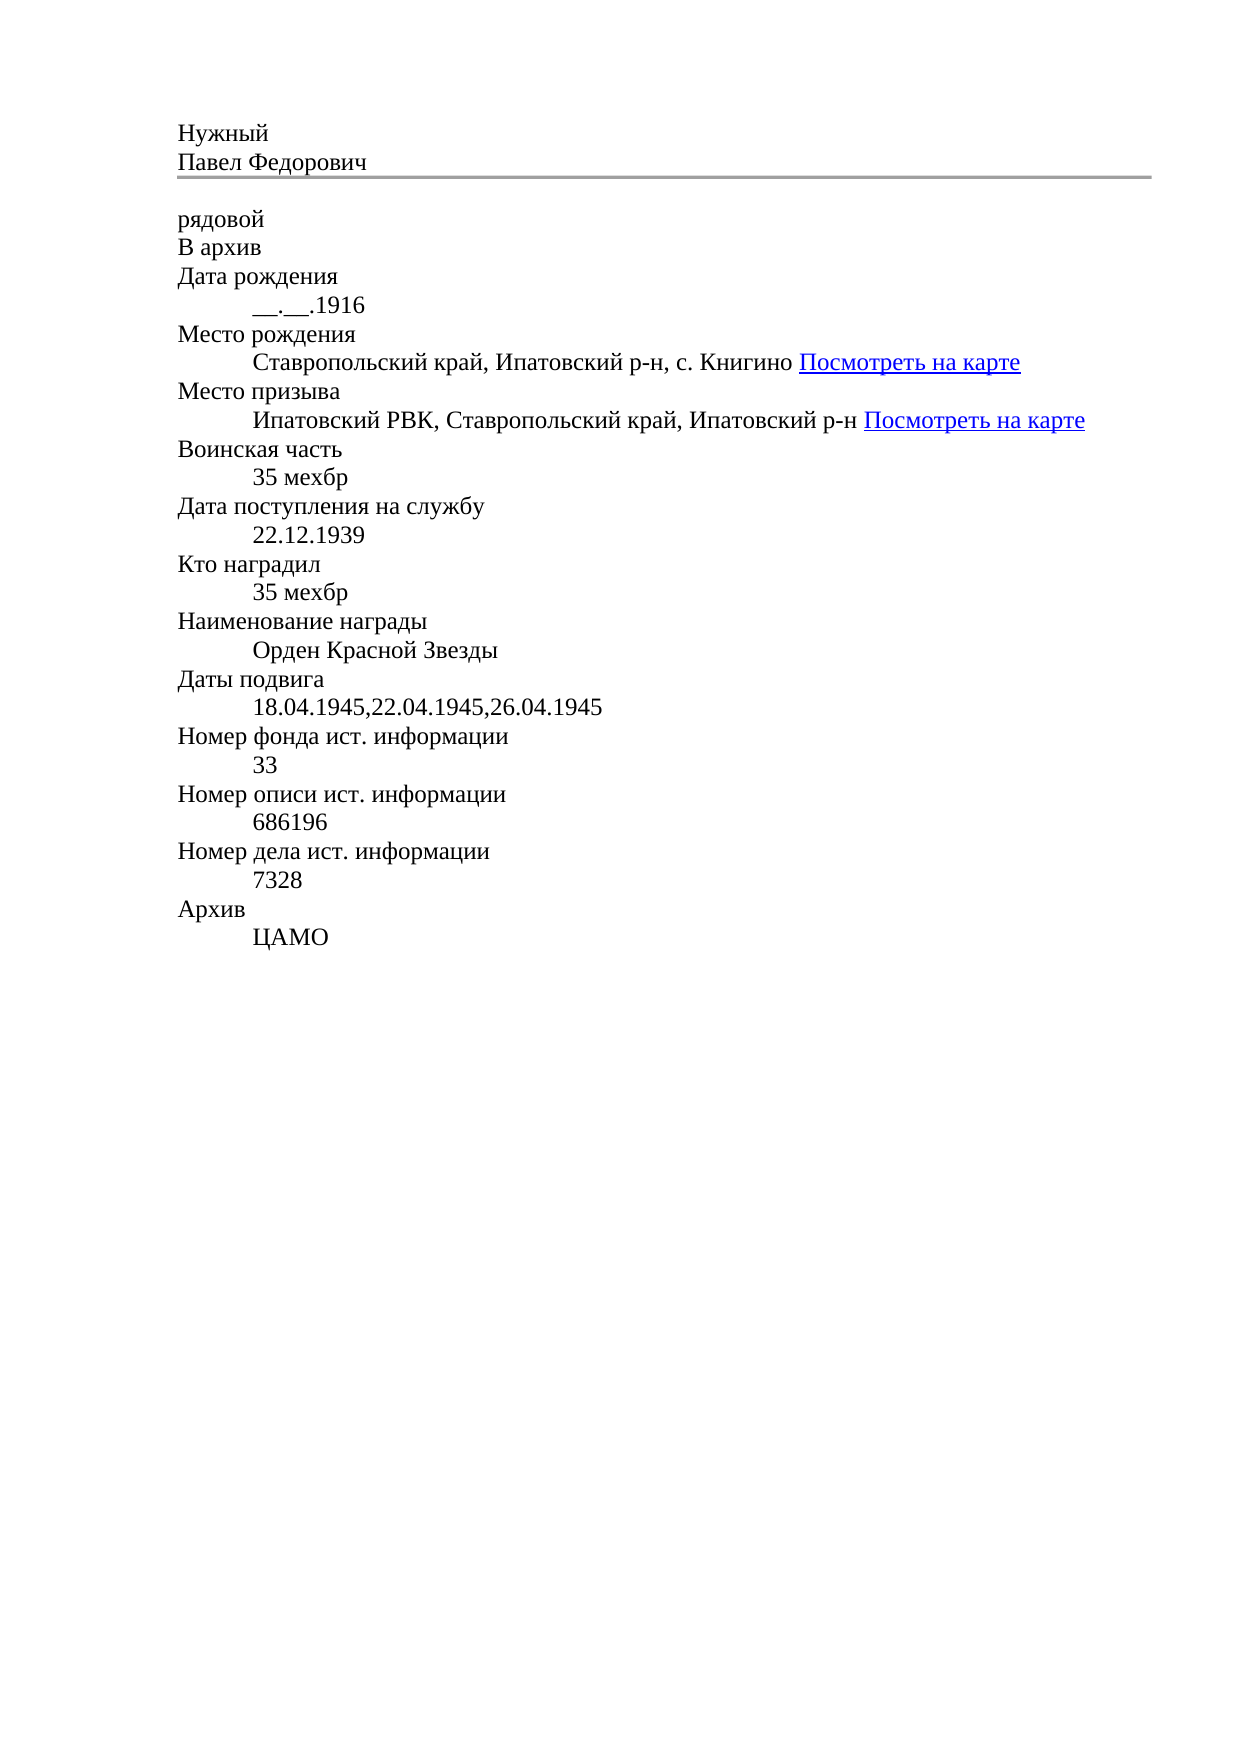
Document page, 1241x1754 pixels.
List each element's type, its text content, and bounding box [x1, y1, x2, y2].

text В архив [177, 232, 1152, 261]
text Орден Красной Звезды [252, 635, 1152, 664]
text 22.12.1939 [252, 520, 1152, 549]
text Нужный [177, 118, 1152, 147]
text Номер дела ист. информации [177, 836, 1152, 865]
text Ипатовский РВК, Ставропольский край, Ипатовский р-н Посмотреть на карте [252, 405, 1152, 434]
text Архив [177, 894, 1152, 922]
text 18.04.1945,22.04.1945,26.04.1945 [252, 692, 1152, 721]
text рядовой [177, 204, 1152, 232]
text 35 мехбр [252, 462, 1152, 491]
text 7328 [252, 865, 1152, 894]
text Место рождения [177, 319, 1152, 347]
text ЦАМО [252, 922, 1152, 951]
text Наименование награды [177, 606, 1152, 635]
text Павел Федорович [177, 147, 1152, 175]
text __.__.1916 [252, 290, 1152, 319]
text 35 мехбр [252, 577, 1152, 606]
text Место призыва [177, 376, 1152, 405]
text Ставропольский край, Ипатовский р-н, с. Книгино Посмотреть на карте [252, 347, 1152, 376]
text 686196 [252, 807, 1152, 836]
text Кто наградил [177, 549, 1152, 577]
text Номер фонда ист. информации [177, 721, 1152, 750]
text Номер описи ист. информации [177, 779, 1152, 807]
text Дата поступления на службу [177, 491, 1152, 520]
text Даты подвига [177, 664, 1152, 692]
text 33 [252, 750, 1152, 779]
text Воинская часть [177, 434, 1152, 462]
text Дата рождения [177, 261, 1152, 290]
